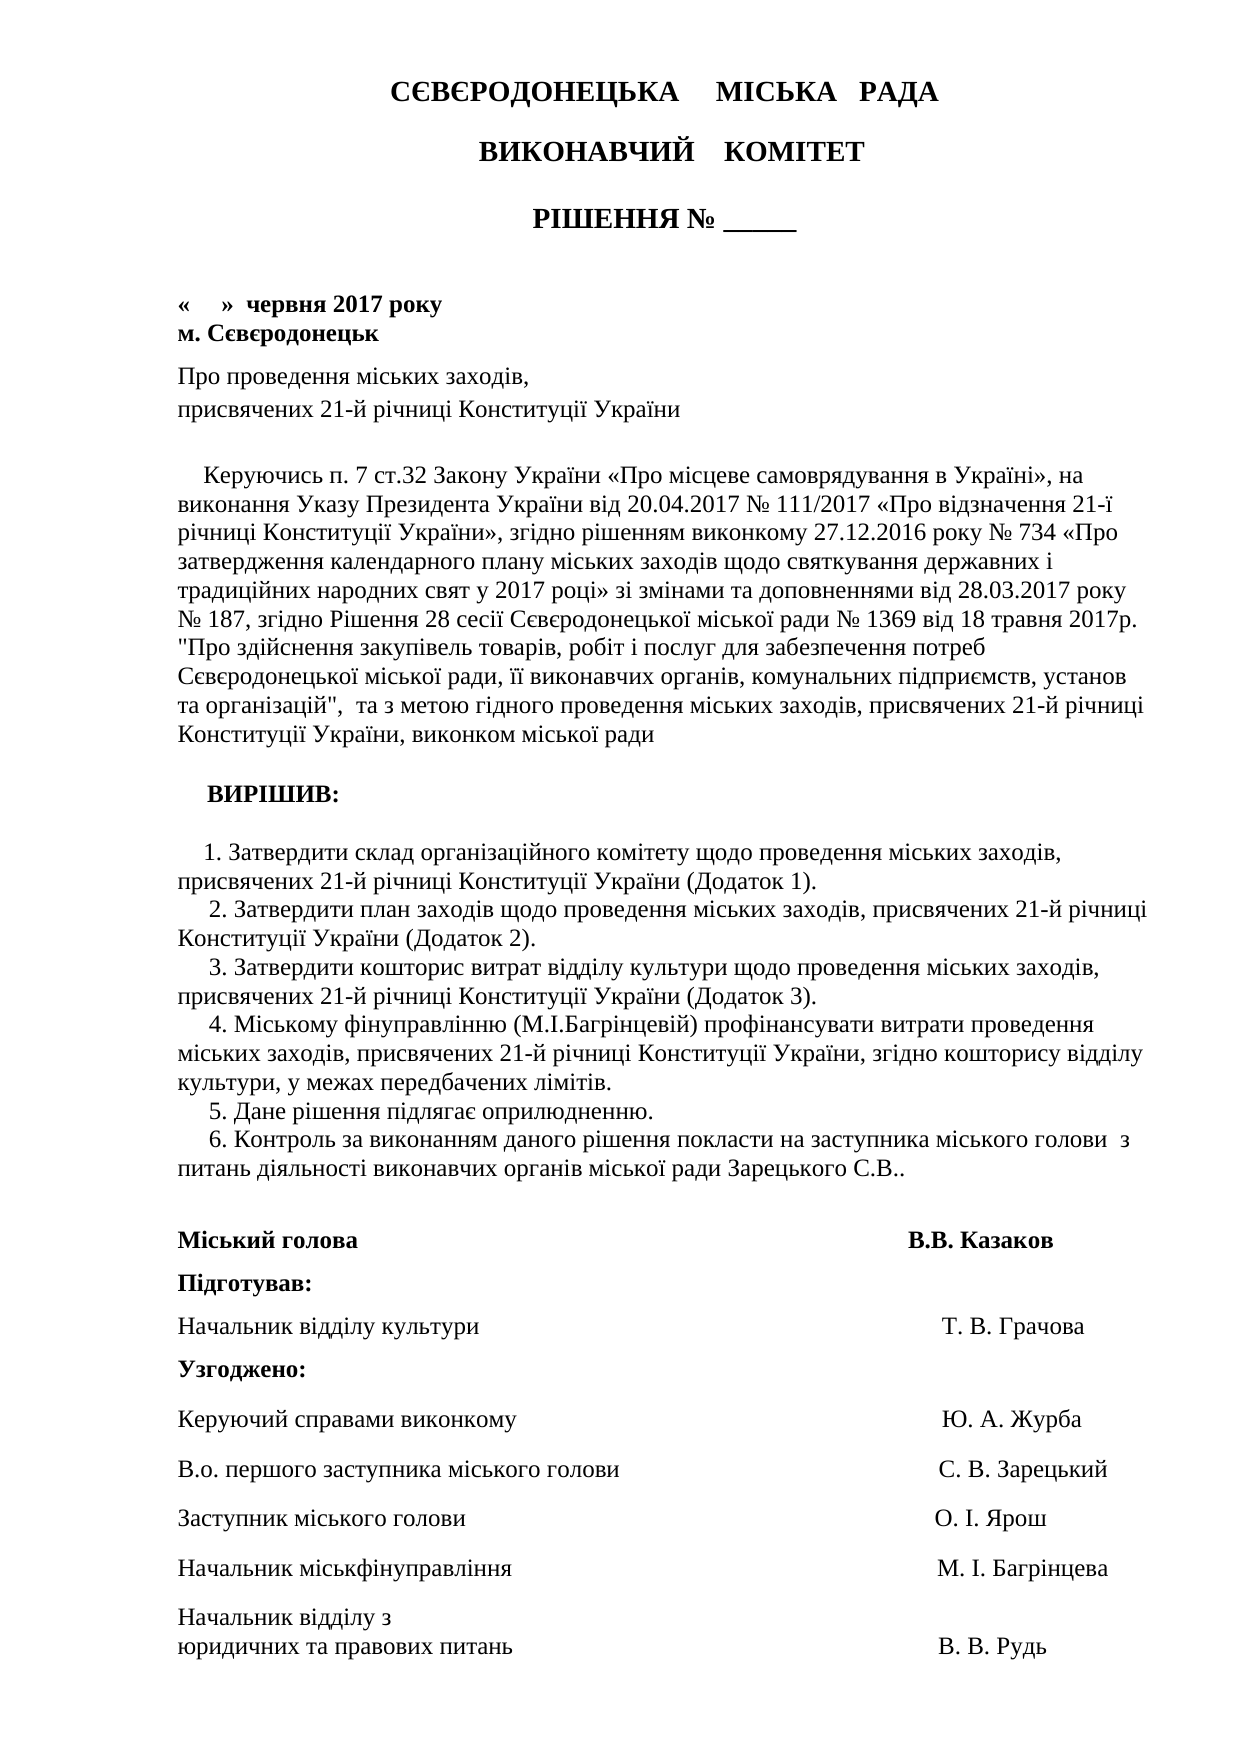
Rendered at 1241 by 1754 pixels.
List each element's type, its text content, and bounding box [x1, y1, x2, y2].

text Узгоджено: [177, 1354, 1152, 1383]
text Начальник відділу культури Т. В. Грачова [177, 1311, 1152, 1340]
text Керуючись п. 7 ст.32 Закону України «Про місцеве самоврядування в Україні», на виконання Указу Президента України від 20.04.2017 № 111/2017 «Про відзначення 21-ї річниці Конституції України», згідно рішенням виконкому 27.12.2016 року № 734 «Про затвердження календарного плану міських заходів щодо святкування державних і традиційних народних свят у 2017 році» зі змінами та доповненнями від 28.03.2017 року № 187, згідно Рішення 28 сесії Сєвєродонецької міської ради № 1369 від 18 травня 2017р. "Про здійснення закупівель товарів, робіт і послуг для забезпечення потреб Сєвєродонецької міської ради, її виконавчих органів, комунальних підприємств, установ та організацій", та з метою гідного проведення міських заходів, присвячених 21-й річниці Конституції України, виконком міської ради [177, 460, 1152, 747]
text В.о. першого заступника міського голови С. В. Зарецький [177, 1454, 1152, 1482]
text Керуючий справами виконкому Ю. А. Журба [177, 1404, 1152, 1433]
subtitle м. Сєвєродонецьк [177, 318, 1122, 346]
text Міський голова В.В. Казаков [177, 1225, 1152, 1254]
text 3. Затвердити кошторис витрат відділу культури щодо проведення міських заходів, присвячених 21-й річниці Конституції України (Додаток 3). [177, 952, 1152, 1009]
text Про проведення міських заходів, [177, 361, 1152, 389]
text Начальник міськфінуправління М. І. Багрінцева [177, 1553, 1152, 1582]
text 5. Дане рішення підлягає оприлюдненню. [177, 1096, 1152, 1124]
text Начальник відділу з [177, 1602, 1152, 1631]
text Підготував: [177, 1268, 1152, 1297]
text 4. Міському фінуправлінню (М.І.Багрінцевій) профінансувати витрати проведення міських заходів, присвячених 21-й річниці Конституції України, згідно кошторису відділу культури, у межах передбачених лімітів. [177, 1009, 1152, 1096]
text Заступник міського голови О. І. Ярош [177, 1503, 1152, 1532]
text 6. Контроль за виконанням даного рішення покласти на заступника міського голови з питань діяльності виконавчих органів міської ради Зарецького С.В.. [177, 1124, 1152, 1182]
text юридичних та правових питань В. В. Рудь [177, 1631, 1152, 1660]
text 2. Затвердити план заходів щодо проведення міських заходів, присвячених 21-й річниці Конституції України (Додаток 2). [177, 894, 1152, 952]
subtitle ВИКОНАВЧИЙ КОМІТЕТ [192, 134, 1107, 167]
text присвячених 21-й річниці Конституції України [177, 394, 1152, 423]
text СЄВЄРОДОНЕЦЬКА МІСЬКА РАДА [177, 74, 1152, 107]
text РІШЕННЯ № _____ [177, 201, 1152, 234]
subtitle « » червня 2017 року [177, 289, 1122, 318]
text 1. Затвердити склад організаційного комітету щодо проведення міських заходів, присвячених 21-й річниці Конституції України (Додаток 1). [177, 837, 1152, 894]
text ВИРІШИВ: [207, 779, 1152, 808]
